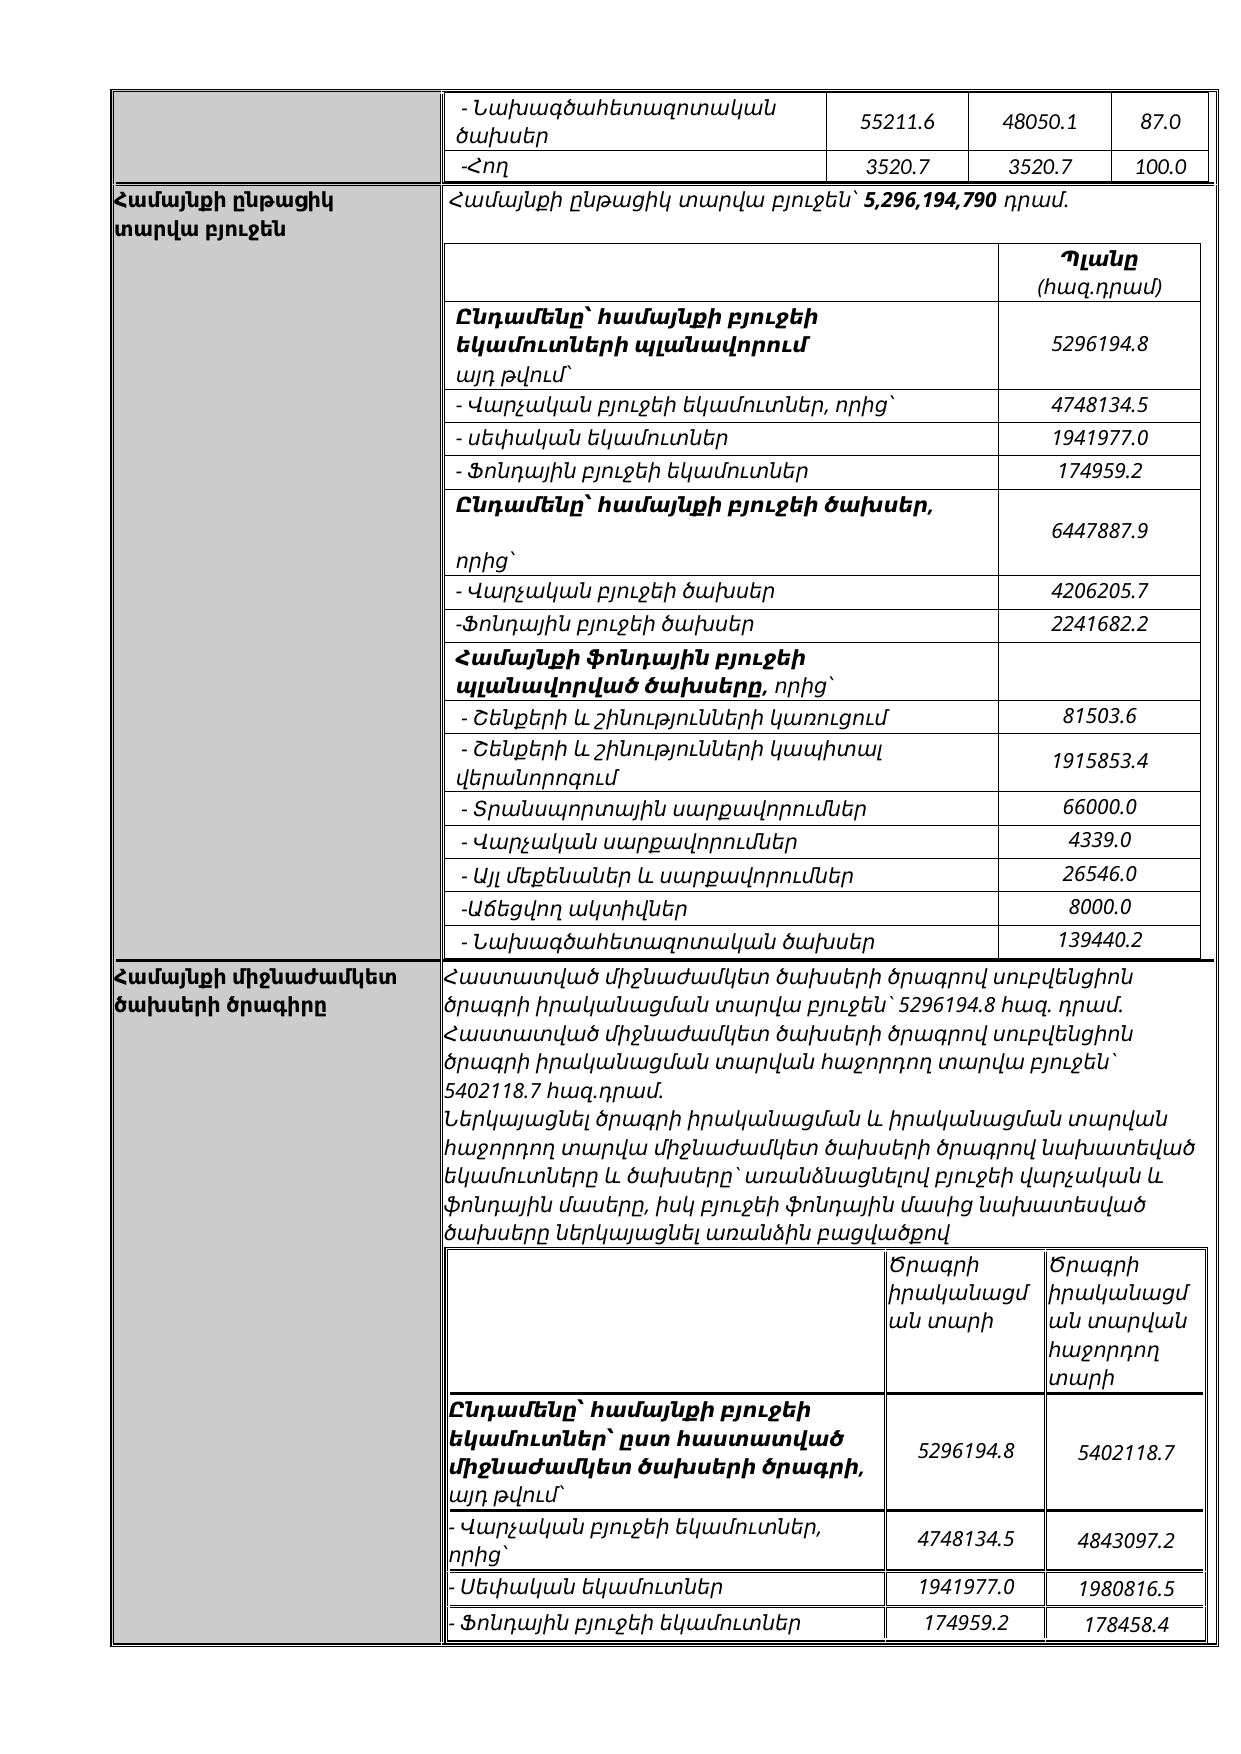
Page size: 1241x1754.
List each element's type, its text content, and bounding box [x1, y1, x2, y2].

table_cell Նախորդ տարվա բյուջեն` 5,962,256,303 դրամ. [445, 93, 826, 150]
table_cell Համայնքի ընթացիկ տարվա բյուջեն՝ 5,296,194,790 դրամ. [443, 182, 1216, 959]
table_cell Նախորդ տարվա բյուջեն` 5,962,256,303 դրամ. [1112, 93, 1208, 150]
table_cell Նախորդ տարվա բյուջեն` 5,962,256,303 դրամ. [969, 93, 1111, 150]
table_cell Նախորդ տարվա բյուջեն` 5,962,256,303 դրամ. [827, 151, 968, 181]
table_cell Նախորդ տարվա բյուջեն` 5,962,256,303 դրամ. [827, 93, 968, 150]
table_cell Նախորդ տարվա բյուջեն` 5,962,256,303 դրամ. [1112, 151, 1208, 181]
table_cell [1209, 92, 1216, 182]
table_cell Նախորդ տարվա բյուջեն` 5,962,256,303 դրամ. [969, 151, 1111, 181]
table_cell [114, 959, 441, 1643]
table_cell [114, 92, 441, 182]
table_cell Նախորդ տարվա բյուջեն` 5,962,256,303 դրամ. [445, 151, 826, 181]
table_cell Համայնքի ընթացիկ տարվա բյուջեն [114, 182, 440, 959]
